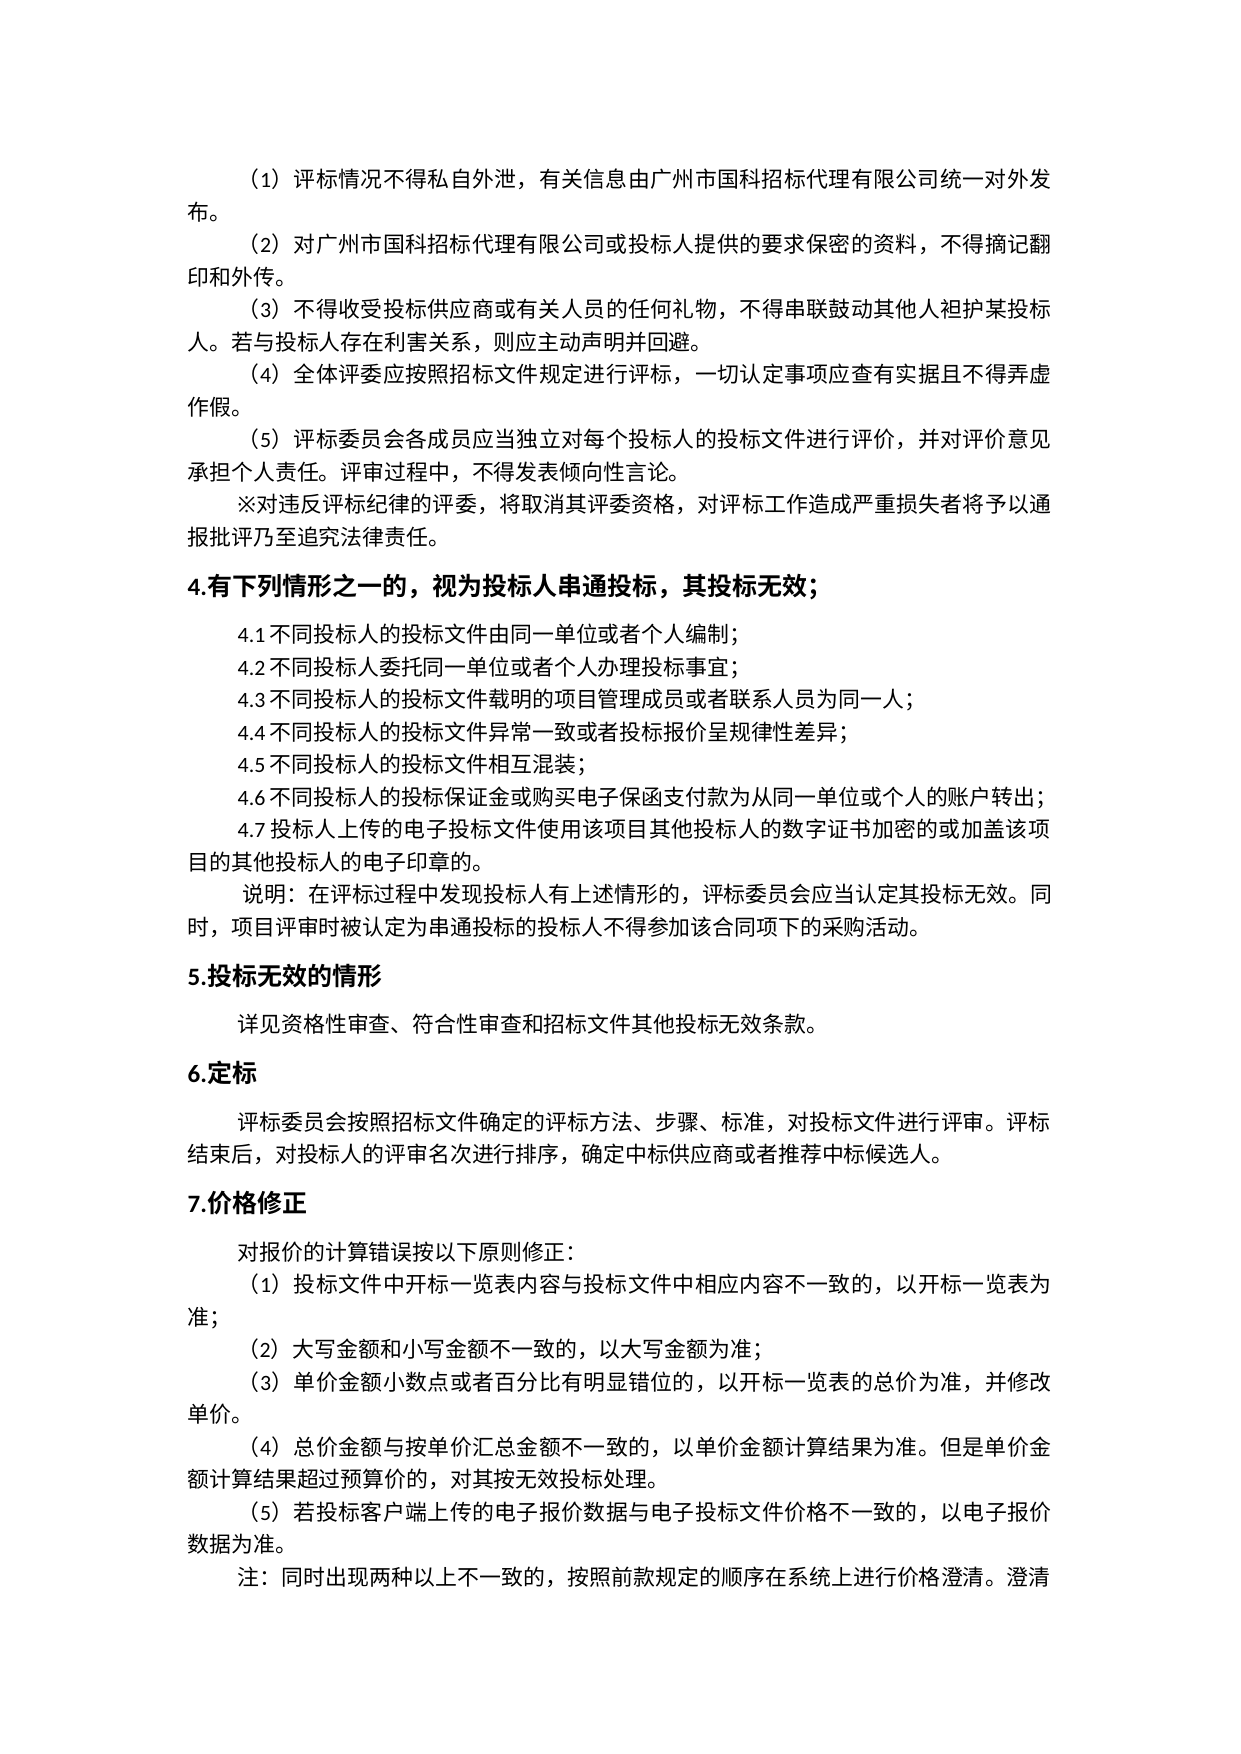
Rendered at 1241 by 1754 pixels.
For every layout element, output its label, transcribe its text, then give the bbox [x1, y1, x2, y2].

text （2）大写金额和小写金额不一致的，以大写金额为准； [187, 1332, 1053, 1364]
text （4）总价金额与按单价汇总金额不一致的，以单价金额计算结果为准。但是单价金额计算结果超过预算价的，对其按无效投标处理。 [187, 1429, 1053, 1494]
text 详见资格性审查、符合性审查和招标文件其他投标无效条款。 [187, 1007, 1053, 1039]
text （5）评标委员会各成员应当独立对每个投标人的投标文件进行评价，并对评价意见承担个人责任。评审过程中，不得发表倾向性言论。 [187, 422, 1053, 487]
text 4.6不同投标人的投标保证金或购买电子保函支付款为从同一单位或个人的账户转出； [187, 779, 1053, 812]
text （1）评标情况不得私自外泄，有关信息由广州市国科招标代理有限公司统一对外发布。 [187, 162, 1053, 227]
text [187, 1559, 1053, 1592]
text 评标委员会按照招标文件确定的评标方法、步骤、标准，对投标文件进行评审。评标结束后，对投标人的评审名次进行排序，确定中标供应商或者推荐中标候选人。 [187, 1104, 1053, 1169]
text 4.4不同投标人的投标文件异常一致或者投标报价呈规律性差异； [187, 714, 1053, 747]
text （3）不得收受投标供应商或有关人员的任何礼物，不得串联鼓动其他人袒护某投标人。若与投标人存在利害关系，则应主动声明并回避。 [187, 292, 1053, 357]
text 5.投标无效的情形 [187, 942, 1053, 1007]
text （3）单价金额小数点或者百分比有明显错位的，以开标一览表的总价为准，并修改单价。 [187, 1364, 1053, 1429]
text 说明：在评标过程中发现投标人有上述情形的，评标委员会应当认定其投标无效。同时，项目评审时被认定为串通投标的投标人不得参加该合同项下的采购活动。 [187, 877, 1053, 942]
text （4）全体评委应按照招标文件规定进行评标，一切认定事项应查有实据且不得弄虚作假。 [187, 357, 1053, 422]
text 4.5不同投标人的投标文件相互混装； [187, 747, 1053, 779]
text 6.定标 [187, 1039, 1053, 1104]
text 4.7投标人上传的电子投标文件使用该项目其他投标人的数字证书加密的或加盖该项目的其他投标人的电子印章的。 [187, 812, 1053, 877]
text ※对违反评标纪律的评委，将取消其评委资格，对评标工作造成严重损失者将予以通报批评乃至追究法律责任。 [187, 487, 1053, 552]
text （5）若投标客户端上传的电子报价数据与电子投标文件价格不一致的，以电子报价数据为准。 [187, 1494, 1053, 1559]
text 4.有下列情形之一的，视为投标人串通投标，其投标无效； [187, 552, 1053, 617]
text 对报价的计算错误按以下原则修正： [187, 1234, 1053, 1267]
text （2）对广州市国科招标代理有限公司或投标人提供的要求保密的资料，不得摘记翻印和外传。 [187, 227, 1053, 292]
text 4.1不同投标人的投标文件由同一单位或者个人编制； [187, 617, 1053, 649]
text （1）投标文件中开标一览表内容与投标文件中相应内容不一致的，以开标一览表为准； [187, 1267, 1053, 1332]
text 7.价格修正 [187, 1169, 1053, 1234]
text 4.3不同投标人的投标文件载明的项目管理成员或者联系人员为同一人； [187, 682, 1053, 714]
text 4.2不同投标人委托同一单位或者个人办理投标事宜； [187, 649, 1053, 682]
